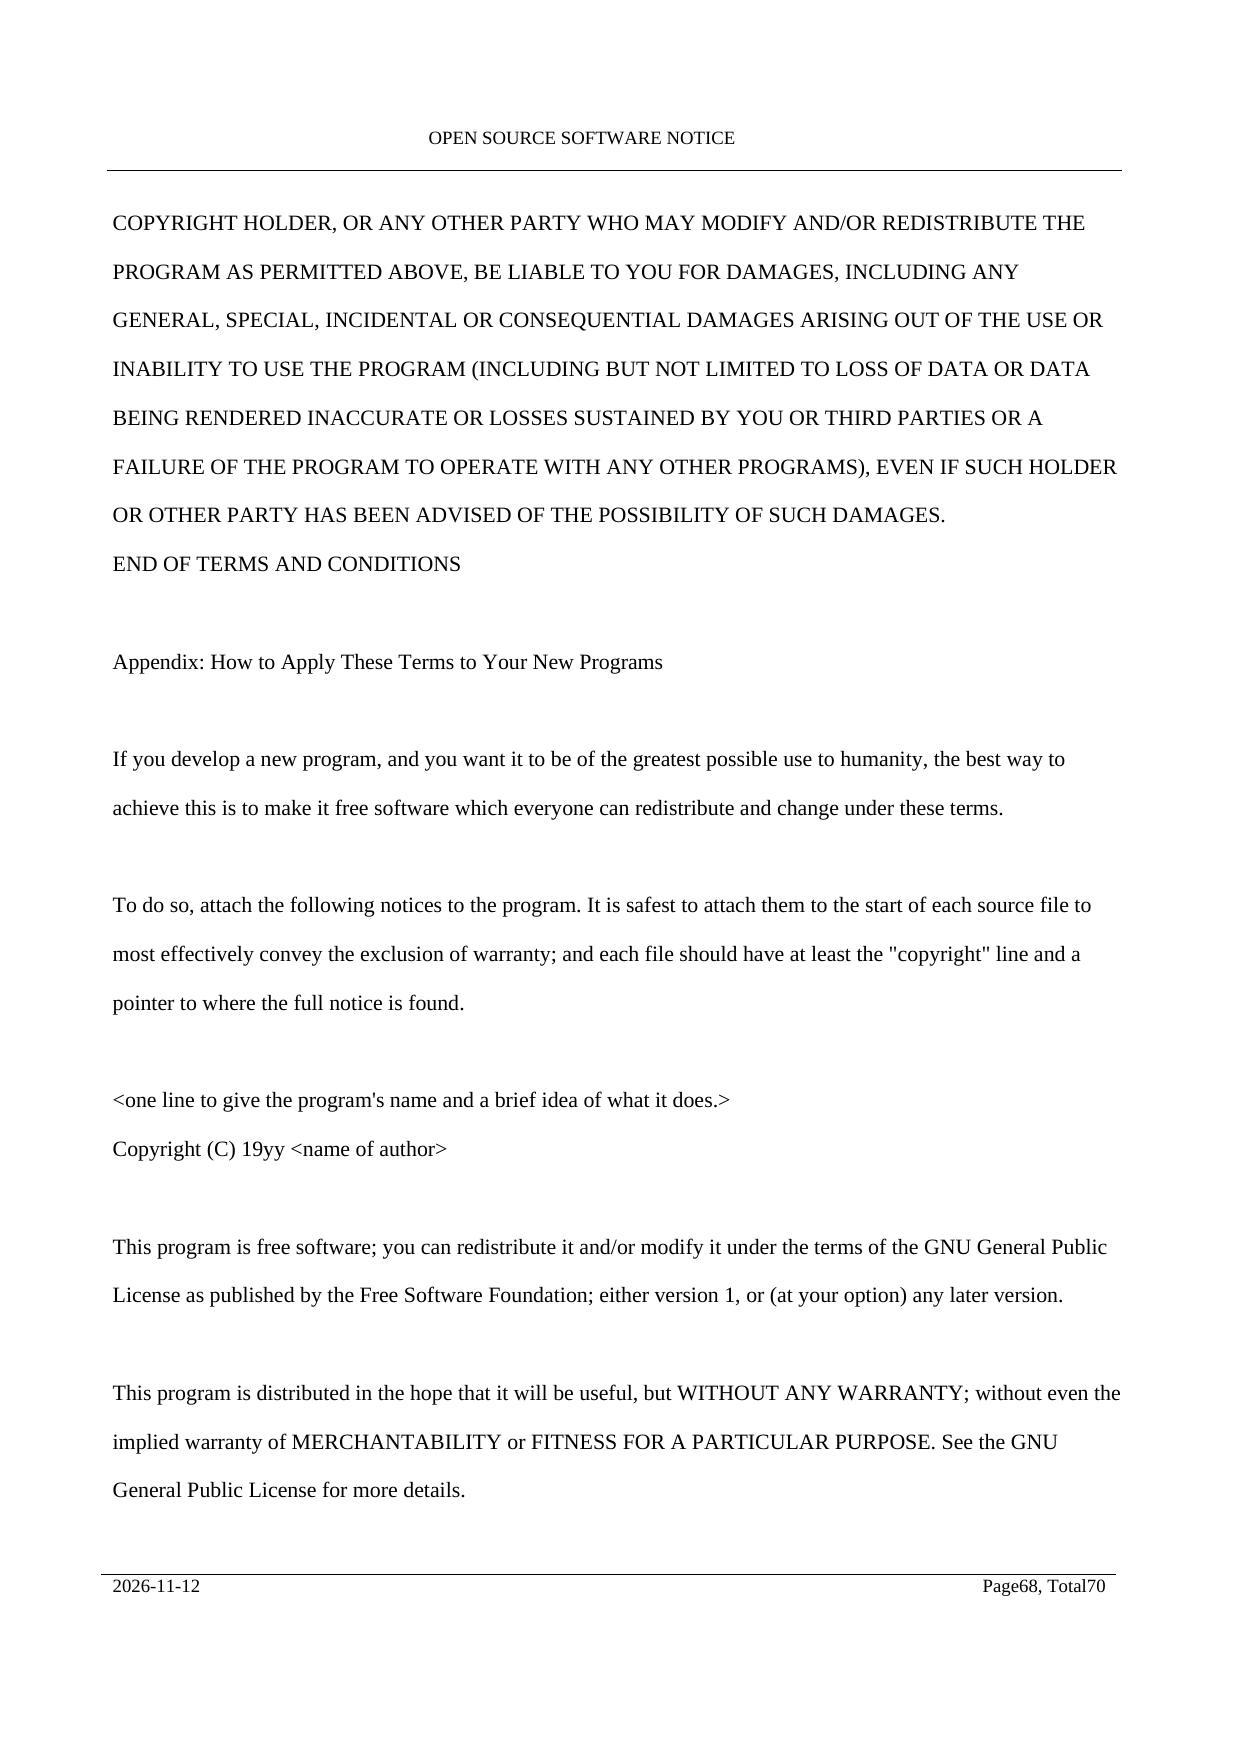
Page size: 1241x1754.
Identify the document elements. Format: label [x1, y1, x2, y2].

text [112, 206, 1128, 1506]
